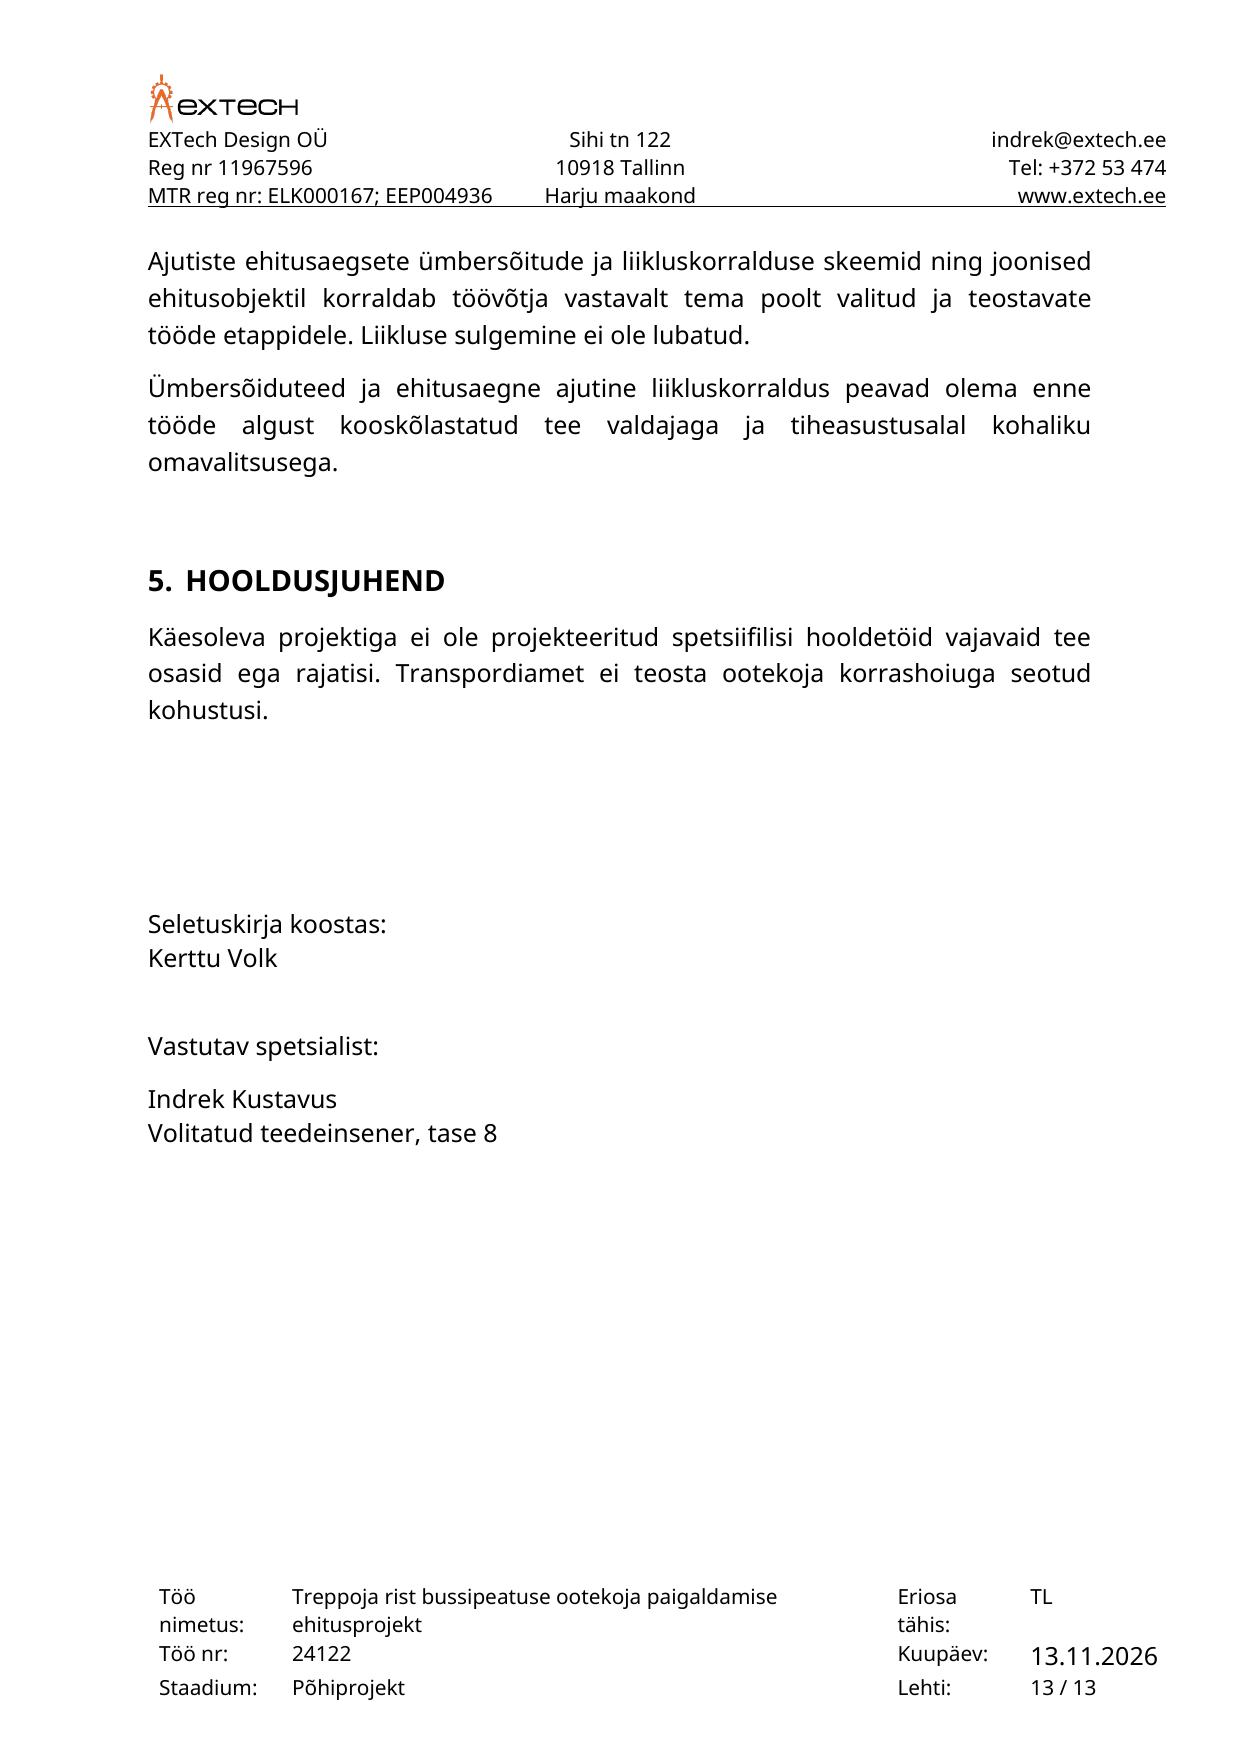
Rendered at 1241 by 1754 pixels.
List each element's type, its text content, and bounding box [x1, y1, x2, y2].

text Volitatud teedeinsener, tase 8 [148, 1116, 1093, 1150]
picture [147, 73, 300, 125]
text Ajutiste ehitusaegsete ümbersõitude ja liikluskorralduse skeemid ning joonised ehitusobjektil korraldab töövõtja vastavalt tema poolt valitud ja teostavate tööde etappidele. Liikluse sulgemine ei ole lubatud. [148, 244, 1093, 352]
text Seletuskirja koostas: [148, 907, 1093, 941]
text Kerttu Volk [148, 941, 1093, 975]
text Käesoleva projektiga ei ole projekteeritud spetsiifilisi hooldetöid vajavaid tee osasid ega rajatisi. Transpordiamet ei teosta ootekoja korrashoiuga seotud kohustusi. [148, 619, 1093, 727]
text Indrek Kustavus [148, 1082, 1093, 1116]
subtitle HOOLDUSJUHEND [148, 560, 1093, 599]
text Ümbersõiduteed ja ehitusaegne ajutine liikluskorraldus peavad olema enne tööde algust kooskõlastatud tee valdajaga ja tiheasustusalal kohaliku omavalitsusega. [148, 371, 1093, 479]
text Vastutav spetsialist: [148, 1028, 1093, 1062]
